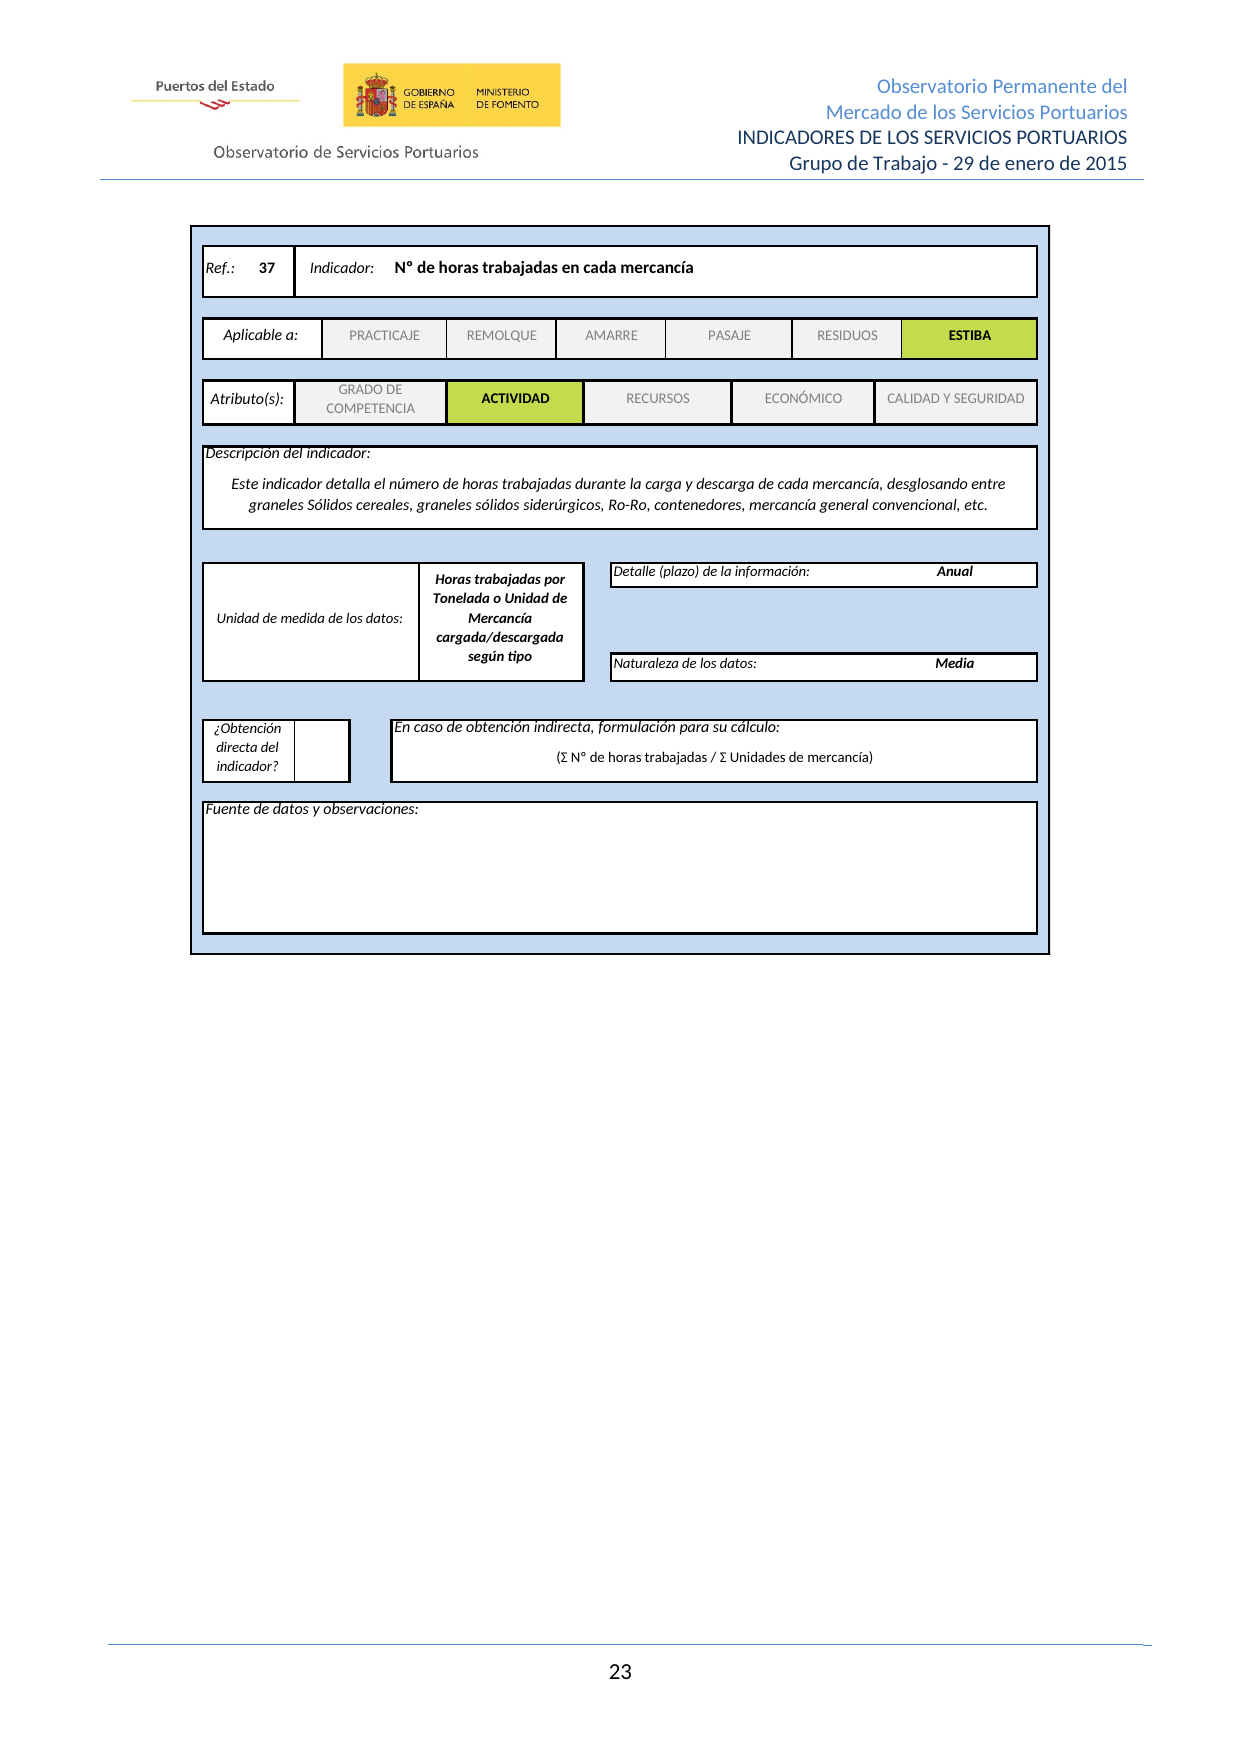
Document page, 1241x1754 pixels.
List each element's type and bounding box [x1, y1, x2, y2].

picture [112, 46, 579, 164]
